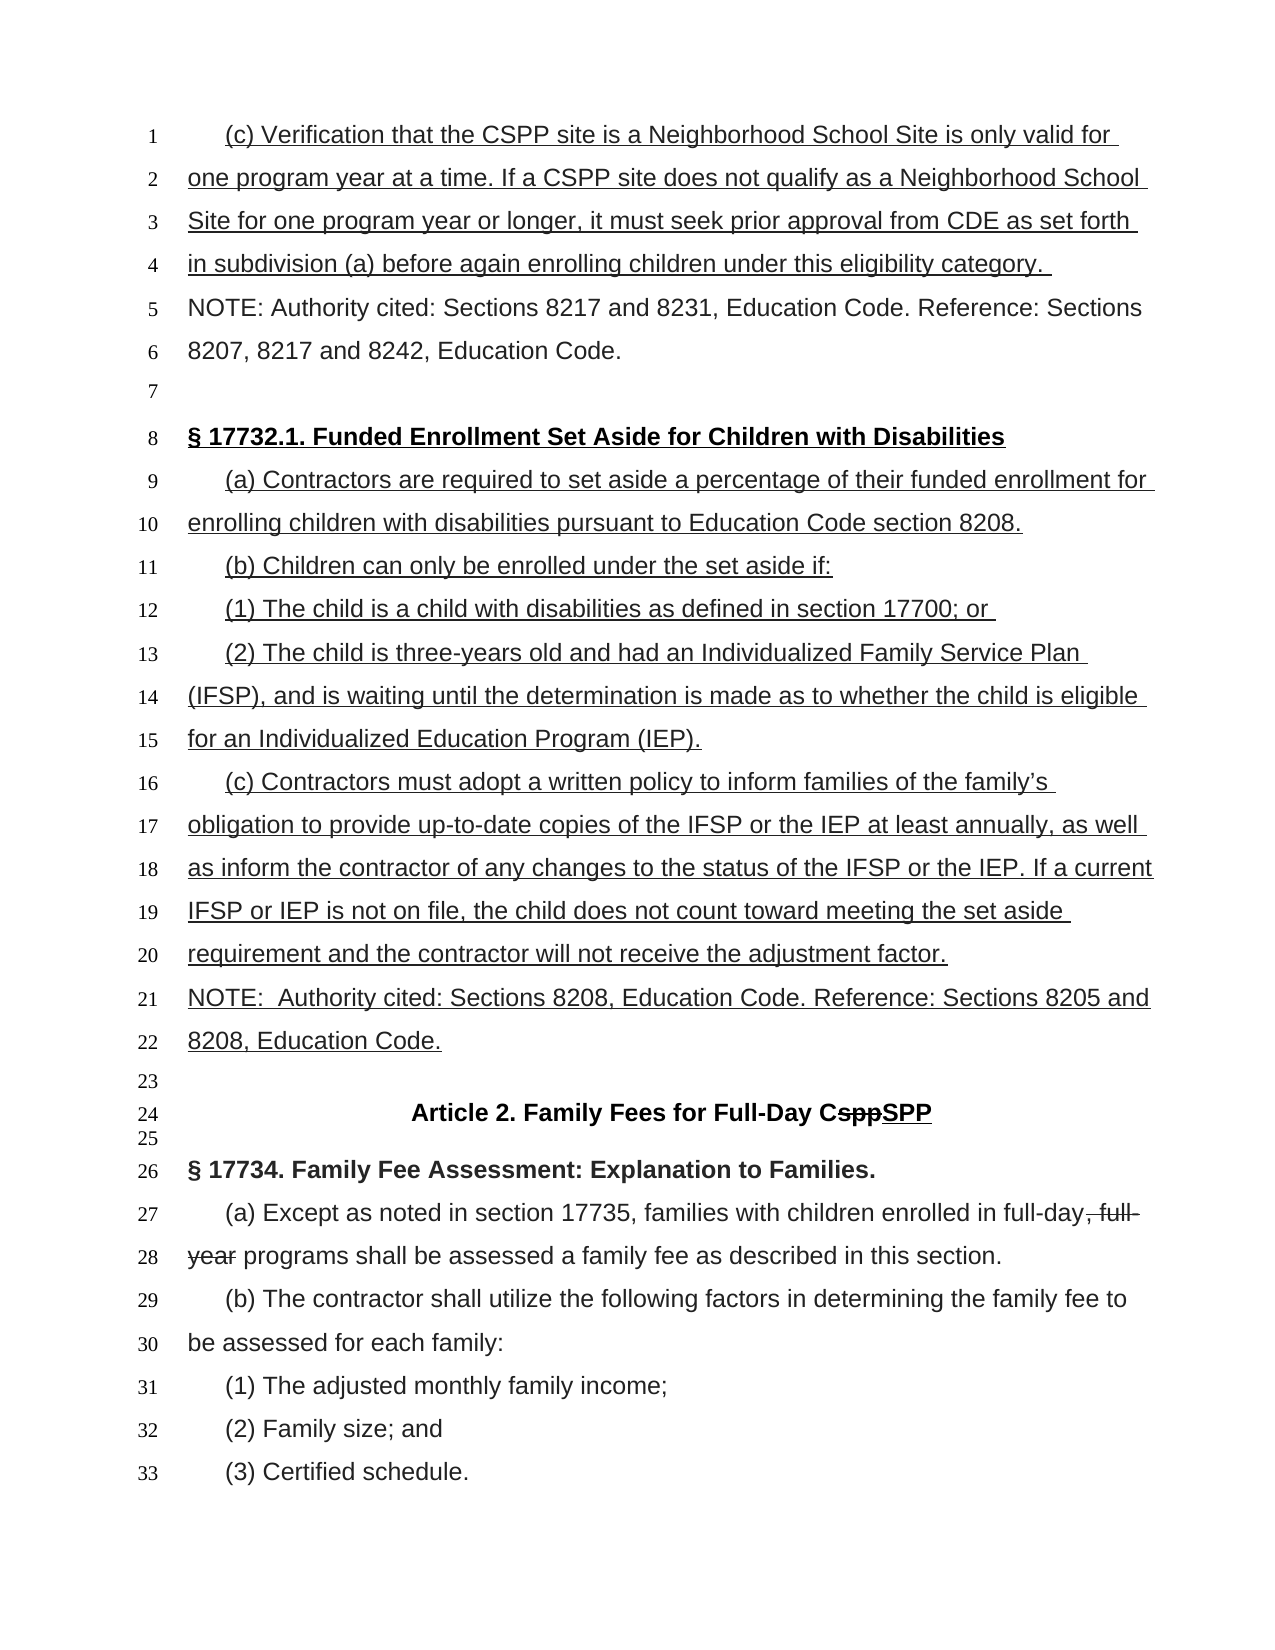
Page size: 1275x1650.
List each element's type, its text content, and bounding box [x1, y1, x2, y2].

text NOTE: Authority cited: Sections 8208, Education Code. Reference: Sections 8205 and 8208, Education Code. [187, 982, 1155, 1054]
text (a) Except as noted in section 17735, families with children enrolled in full-day, full-year programs shall be assessed a family fee as described in this section. [187, 1198, 1155, 1270]
text (2) The child is three-years old and had an Individualized Family Service Plan (IFSP), and is waiting until the determination is made as to whether the child is eligible for an Individualized Education Program (IEP). [187, 637, 1155, 752]
text NOTE: Authority cited: Sections 8217 and 8231, Education Code. Reference: Sections 8207, 8217 and 8242, Education Code. [187, 292, 1155, 364]
text (2) Family size; and [187, 1414, 1155, 1442]
text (b) The contractor shall utilize the following factors in determining the family fee to be assessed for each family: [187, 1284, 1155, 1356]
text (c) Contractors must adopt a written policy to inform families of the family’s obligation to provide up-to-date copies of the IFSP or the IEP at least annually, as well as inform the contractor of any changes to the status of the IFSP or the IEP. If a current IFSP or IEP is not on file, the child does not count toward meeting the set aside requirement and the contractor will not receive the adjustment factor. [187, 767, 1155, 968]
subtitle § 17732.1. Funded Enrollment Set Aside for Children with Disabilities [187, 422, 1155, 451]
text § 17734. Family Fee Assessment: Explanation to Families. [187, 1155, 1155, 1184]
text (b) Children can only be enrolled under the set aside if: [187, 551, 1155, 580]
text (a) Contractors are required to set aside a percentage of their funded enrollment for enrolling children with disabilities pursuant to Education Code section 8208. [187, 465, 1155, 537]
text (1) The child is a child with disabilities as defined in section 17700; or [187, 594, 1155, 623]
text (3) Certified schedule. [187, 1457, 1155, 1486]
text (1) The adjusted monthly family income; [187, 1371, 1155, 1399]
text (c) Verification that the CSPP site is a Neighborhood School Site is only valid for one program year at a time. If a CSPP site does not qualify as a Neighborhood School Site for one program year or longer, it must seek prior approval from CDE as set forth in subdivision (a) before again enrolling children under this eligibility category. [187, 120, 1155, 278]
subtitle Article 2. Family Fees for Full-Day CsppSPP [187, 1097, 1155, 1126]
